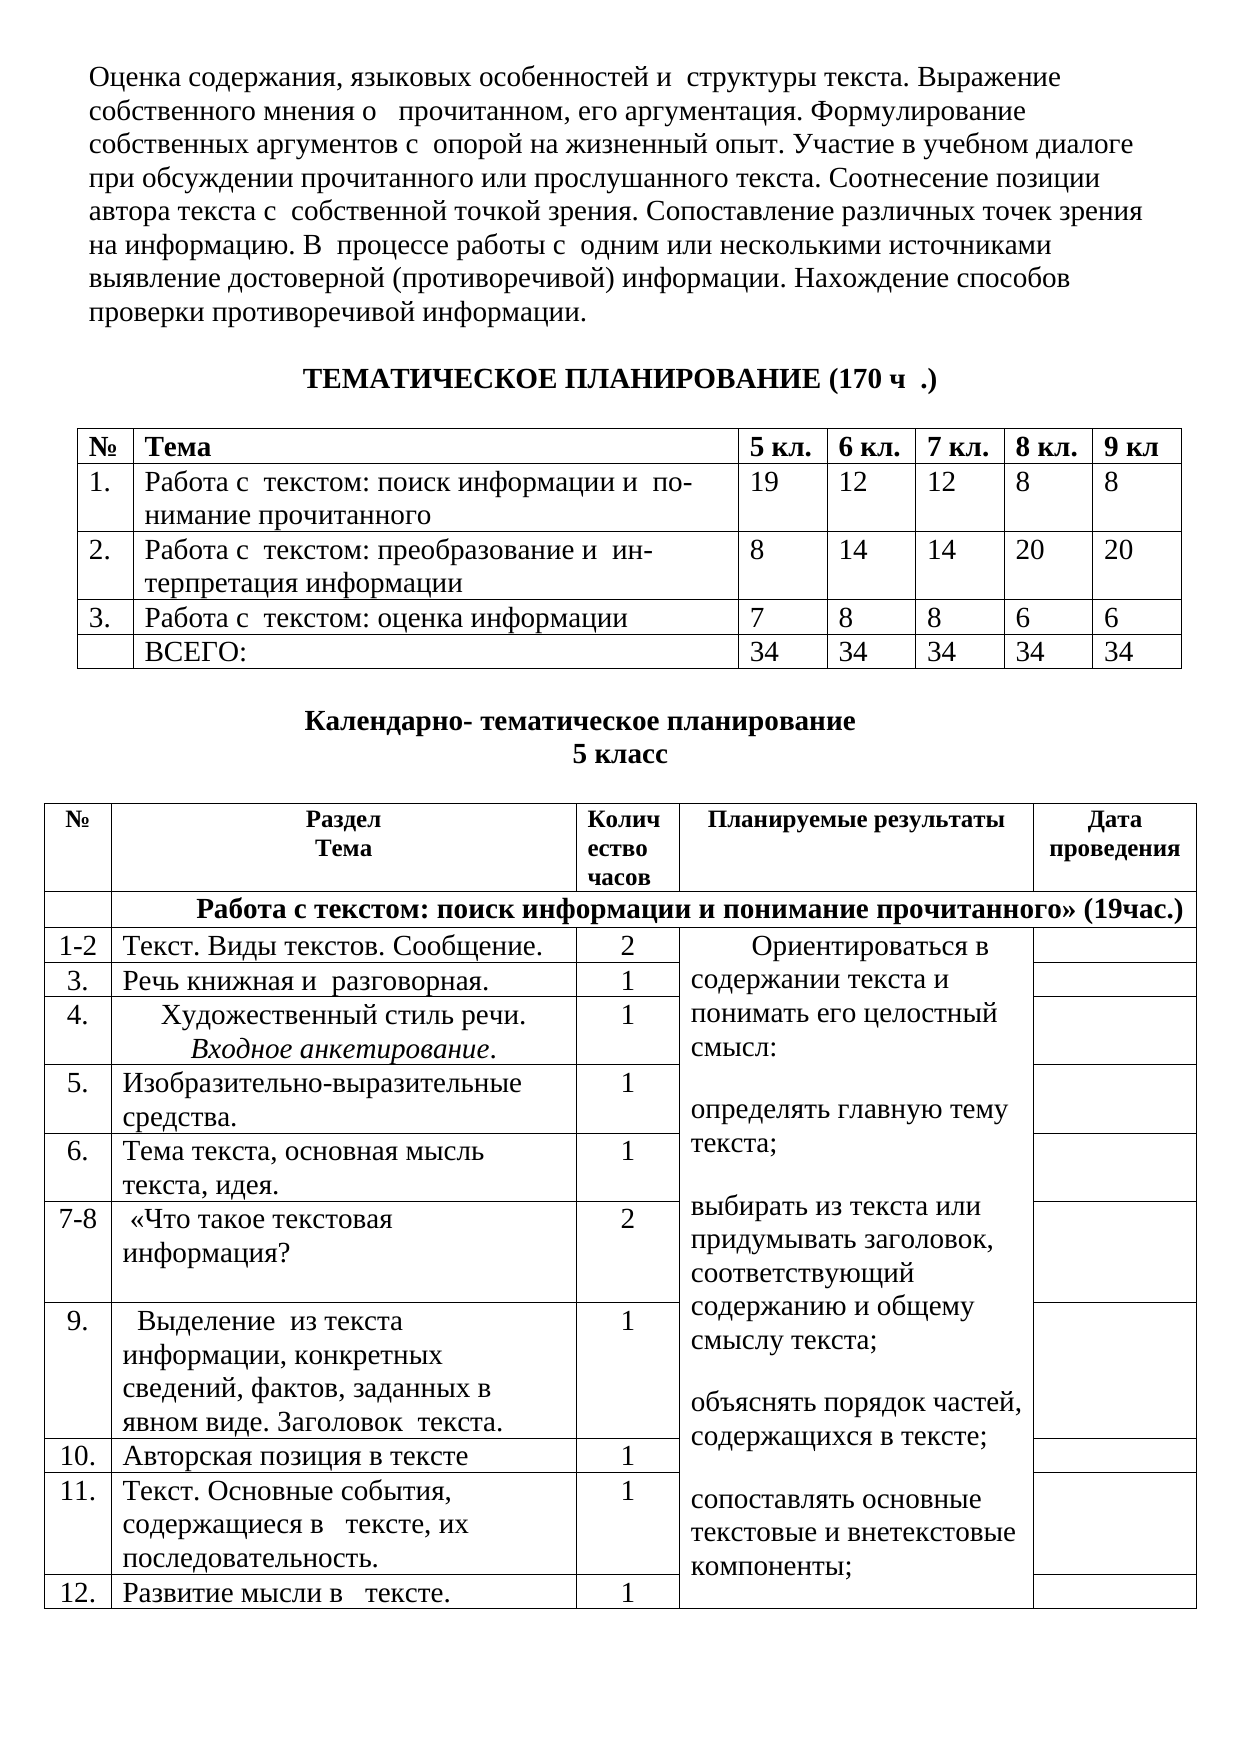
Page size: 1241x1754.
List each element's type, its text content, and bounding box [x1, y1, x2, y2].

table_cell 11. [45, 1473, 111, 1574]
text ТЕМАТИЧЕСКОЕ ПЛАНИРОВАНИЕ (170 ч .) [89, 361, 1152, 394]
table_cell [1034, 963, 1196, 996]
table_header Планируемые результаты [680, 804, 1033, 891]
table_cell [1034, 928, 1196, 962]
table_cell 1 [577, 1303, 679, 1437]
table_cell 34 [1093, 635, 1181, 668]
table_header № [45, 804, 111, 891]
table_cell «Что такое текстовая информация? [112, 1202, 576, 1302]
table_cell 8 [916, 600, 1004, 633]
table_cell 19 [739, 464, 827, 531]
table_cell 6 [1093, 600, 1181, 633]
table_cell 1 [577, 963, 679, 996]
table_cell [1034, 1473, 1196, 1574]
table_cell 8 [1005, 464, 1092, 531]
table_cell 1 [577, 1134, 679, 1201]
table_cell 4. [45, 997, 111, 1064]
table_cell Авторская позиция в тексте [112, 1439, 576, 1472]
text Календарно- тематическое планирование [89, 703, 1152, 736]
table_cell 34 [828, 635, 915, 668]
table_cell Художественный стиль речи. Входное анкетирование. [112, 997, 576, 1064]
table_cell [1034, 1202, 1196, 1302]
text на информацию. В процессе работы с одним или несколькими источниками выявление достоверной (противоречивой) информации. Нахождение способов проверки противоречивой информации. [89, 227, 1152, 327]
table_header 8 кл. [1005, 429, 1092, 463]
table_cell 12 [916, 464, 1004, 531]
table_cell Изобразительно-выразительные средства. [112, 1065, 576, 1132]
table_cell [1034, 1065, 1196, 1132]
table_cell 3. [45, 963, 111, 996]
table_cell 20 [1005, 532, 1092, 599]
table_header Тема [134, 429, 738, 463]
table_header Раздел Тема [112, 804, 576, 891]
table_cell Работа с текстом: преобразование и ин-терпретация информации [134, 532, 738, 599]
table_cell [45, 892, 111, 927]
table_cell 8 [739, 532, 827, 599]
table_cell 10. [45, 1439, 111, 1472]
table_cell 12. [45, 1575, 111, 1608]
table_cell 3. [78, 600, 133, 633]
table_cell 12 [828, 464, 915, 531]
table_cell 8 [828, 600, 915, 633]
text 5 класс [89, 736, 1152, 770]
table_cell Выделение из текста информации, конкретных сведений, фактов, заданных в явном виде. Заголовок текста. [112, 1303, 576, 1437]
table_cell 1 [577, 1575, 679, 1608]
text Оценка содержания, языковых особенностей и структуры текста. Выражение собственного мнения о прочитанном, его аргументация. Формулирование собственных аргументов с опорой на жизненный опыт. Участие в учебном диалоге при обсуждении прочитанного или прослушанного текста. Соотнесение позиции автора текста с собственной точкой зрения. Сопоставление различных точек зрения [89, 59, 1152, 227]
table_cell 7-8 [45, 1202, 111, 1302]
table_header 9 кл [1093, 429, 1181, 463]
table_cell 1 [577, 1473, 679, 1574]
table_cell 7 [739, 600, 827, 633]
table_cell 14 [916, 532, 1004, 599]
table_cell 1-2 [45, 928, 111, 962]
table_header Дата проведения [1034, 804, 1196, 891]
table_cell 8 [1093, 464, 1181, 531]
table_cell 9. [45, 1303, 111, 1437]
table_cell Тема текста, основная мысль текста, идея. [112, 1134, 576, 1201]
table_cell 34 [916, 635, 1004, 668]
table_cell 2. [78, 532, 133, 599]
table_cell 2 [577, 928, 679, 962]
table_cell Ориентироваться в содержании текста и понимать его целостный смысл: определять главную тему текста; выбирать из текста или придумывать заголовок, соответствующий содержанию и общему смыслу текста; объяснять порядок частей, содержащихся в тексте; сопоставлять основные текстовые и внетекстовые компоненты; обнаруживать связь между частью текста и его общей идеей, сформулированной вопросом; объяснять назначение карты, таблицы, рисунка, части графика и т.д.; находить необходимую информацию в тексте. [680, 928, 1033, 1608]
table_cell Работа с текстом: оценка информации [134, 600, 738, 633]
table_cell 1 [577, 997, 679, 1064]
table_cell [112, 1575, 576, 1608]
table_header Количество часов [577, 804, 679, 891]
table_cell 34 [739, 635, 827, 668]
table_cell 2 [577, 1202, 679, 1302]
table_cell Текст. Виды текстов. Сообщение. [112, 928, 576, 962]
table_header 5 кл. [739, 429, 827, 463]
table_cell 1 [577, 1439, 679, 1472]
table_cell Работа с текстом: поиск информации и по-нимание прочитанного [134, 464, 738, 531]
table_cell 6. [45, 1134, 111, 1201]
table_cell Речь книжная и разговорная. [112, 963, 576, 996]
table_header 6 кл. [828, 429, 915, 463]
table_cell 1 [577, 1065, 679, 1132]
table_cell [1034, 1575, 1196, 1608]
table_cell 1. [78, 464, 133, 531]
table_cell [1034, 997, 1196, 1064]
table_cell [1034, 1303, 1196, 1437]
table_cell [1034, 1439, 1196, 1472]
table_cell 14 [828, 532, 915, 599]
table_cell Текст. Основные события, содержащиеся в тексте, их последовательность. [112, 1473, 576, 1574]
table_cell 34 [1005, 635, 1092, 668]
table_cell ВСЕГО: [134, 635, 738, 668]
table_cell 20 [1093, 532, 1181, 599]
table_cell [78, 635, 133, 668]
table_header 7 кл. [916, 429, 1004, 463]
table_cell 6 [1005, 600, 1092, 633]
table_cell 5. [45, 1065, 111, 1132]
table_cell [1034, 1134, 1196, 1201]
table_cell Работа с текстом: поиск информации и понимание прочитанного» (19час.) [112, 892, 1196, 927]
table_header № [78, 429, 133, 463]
